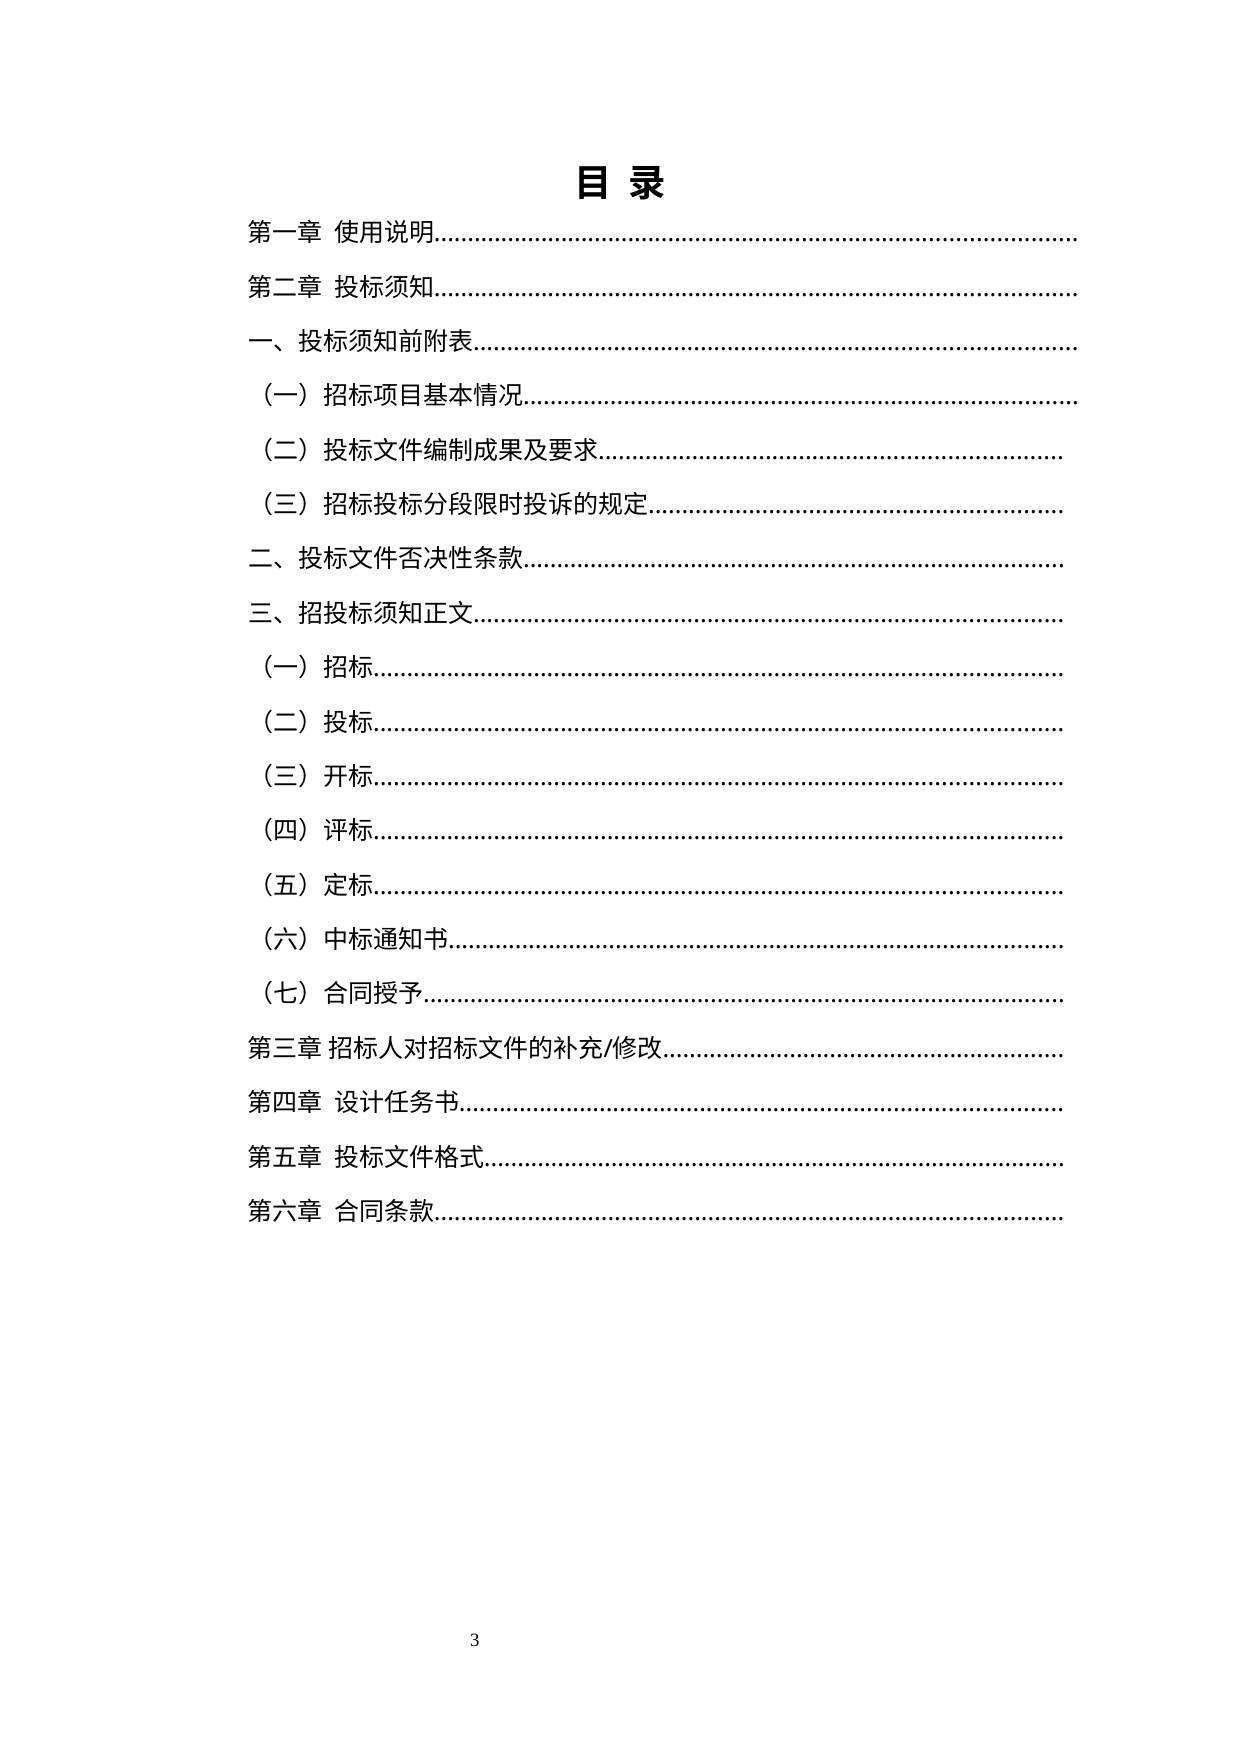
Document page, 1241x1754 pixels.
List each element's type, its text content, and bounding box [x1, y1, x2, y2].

text 第五章 投标文件格式 34 [148, 1137, 1049, 1173]
text 一、投标须知前附表 7 [148, 321, 1049, 358]
text （一）招标项目基本情况 7 [148, 376, 1049, 412]
text （四）评标 22 [148, 811, 1049, 847]
text （五）定标 25 [148, 865, 1049, 901]
text 二、投标文件否决性条款 16 [148, 539, 1049, 575]
text 三、招投标须知正文 18 [148, 593, 1049, 629]
text （三）开标 22 [148, 756, 1049, 793]
text 第二章 投标须知 7 [148, 267, 1049, 303]
text 第六章 合同条款 46 [148, 1191, 1049, 1228]
text 第四章 设计任务书 33 [148, 1083, 1049, 1119]
text （二）投标 18 [148, 702, 1049, 738]
text （一）招标 18 [148, 648, 1049, 684]
text （七）合同授予 28 [148, 974, 1049, 1010]
text （六）中标通知书 28 [148, 919, 1049, 956]
text （三）招标投标分段限时投诉的规定 15 [148, 484, 1049, 521]
text 目 录 [148, 148, 1093, 213]
text 第三章 招标人对招标文件的补充/修改 32 [148, 1028, 1049, 1064]
text 第一章 使用说明 3 [148, 213, 1049, 249]
text （二）投标文件编制成果及要求 12 [148, 430, 1049, 466]
